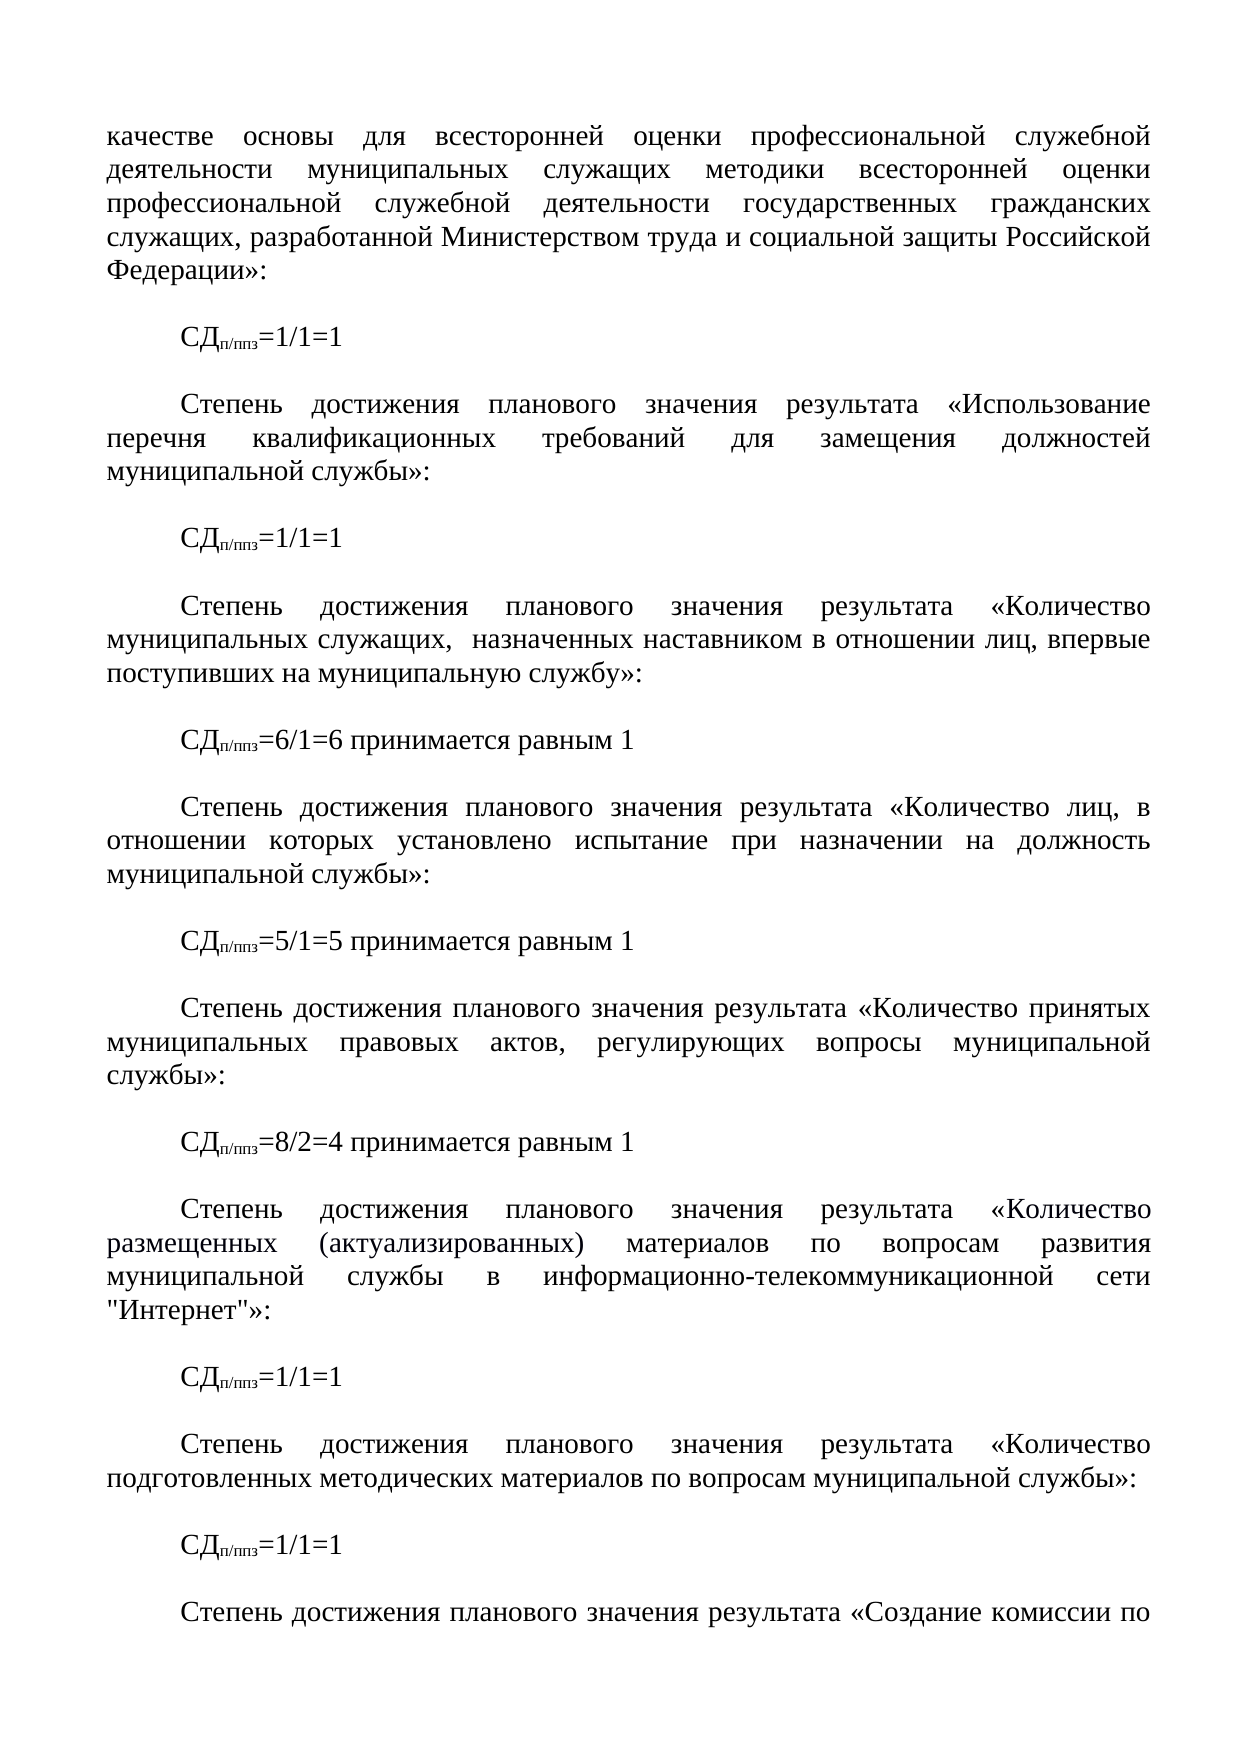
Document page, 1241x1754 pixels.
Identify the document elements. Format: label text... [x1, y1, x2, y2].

text СДп/ппз=1/1=1 [106, 319, 1152, 353]
text СДп/ппз=1/1=1 [106, 1359, 1152, 1393]
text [106, 1594, 1152, 1627]
text СДп/ппз=5/1=5 принимается равным 1 [106, 923, 1152, 957]
text Степень достижения планового значения результата «Количество размещенных (актуализированных) материалов по вопросам развития муниципальной службы в информационно-телекоммуникационной сети "Интернет"»: [106, 1191, 1152, 1326]
text СДп/ппз=1/1=1 [106, 521, 1152, 554]
text Степень достижения планового значения результата «Использование перечня квалификационных требований для замещения должностей муниципальной службы»: [106, 386, 1152, 487]
text Степень достижения планового значения результата «Количество муниципальных служащих, назначенных наставником в отношении лиц, впервые поступивших на муниципальную службу»: [106, 588, 1152, 688]
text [106, 118, 1152, 286]
text Степень достижения планового значения результата «Количество подготовленных методических материалов по вопросам муниципальной службы»: [106, 1426, 1152, 1493]
text СДп/ппз=8/2=4 принимается равным 1 [106, 1124, 1152, 1158]
text СДп/ппз=1/1=1 [106, 1527, 1152, 1560]
text Степень достижения планового значения результата «Количество лиц, в отношении которых установлено испытание при назначении на должность муниципальной службы»: [106, 789, 1152, 889]
text Степень достижения планового значения результата «Количество принятых муниципальных правовых актов, регулирующих вопросы муниципальной службы»: [106, 990, 1152, 1091]
text СДп/ппз=6/1=6 принимается равным 1 [106, 722, 1152, 755]
